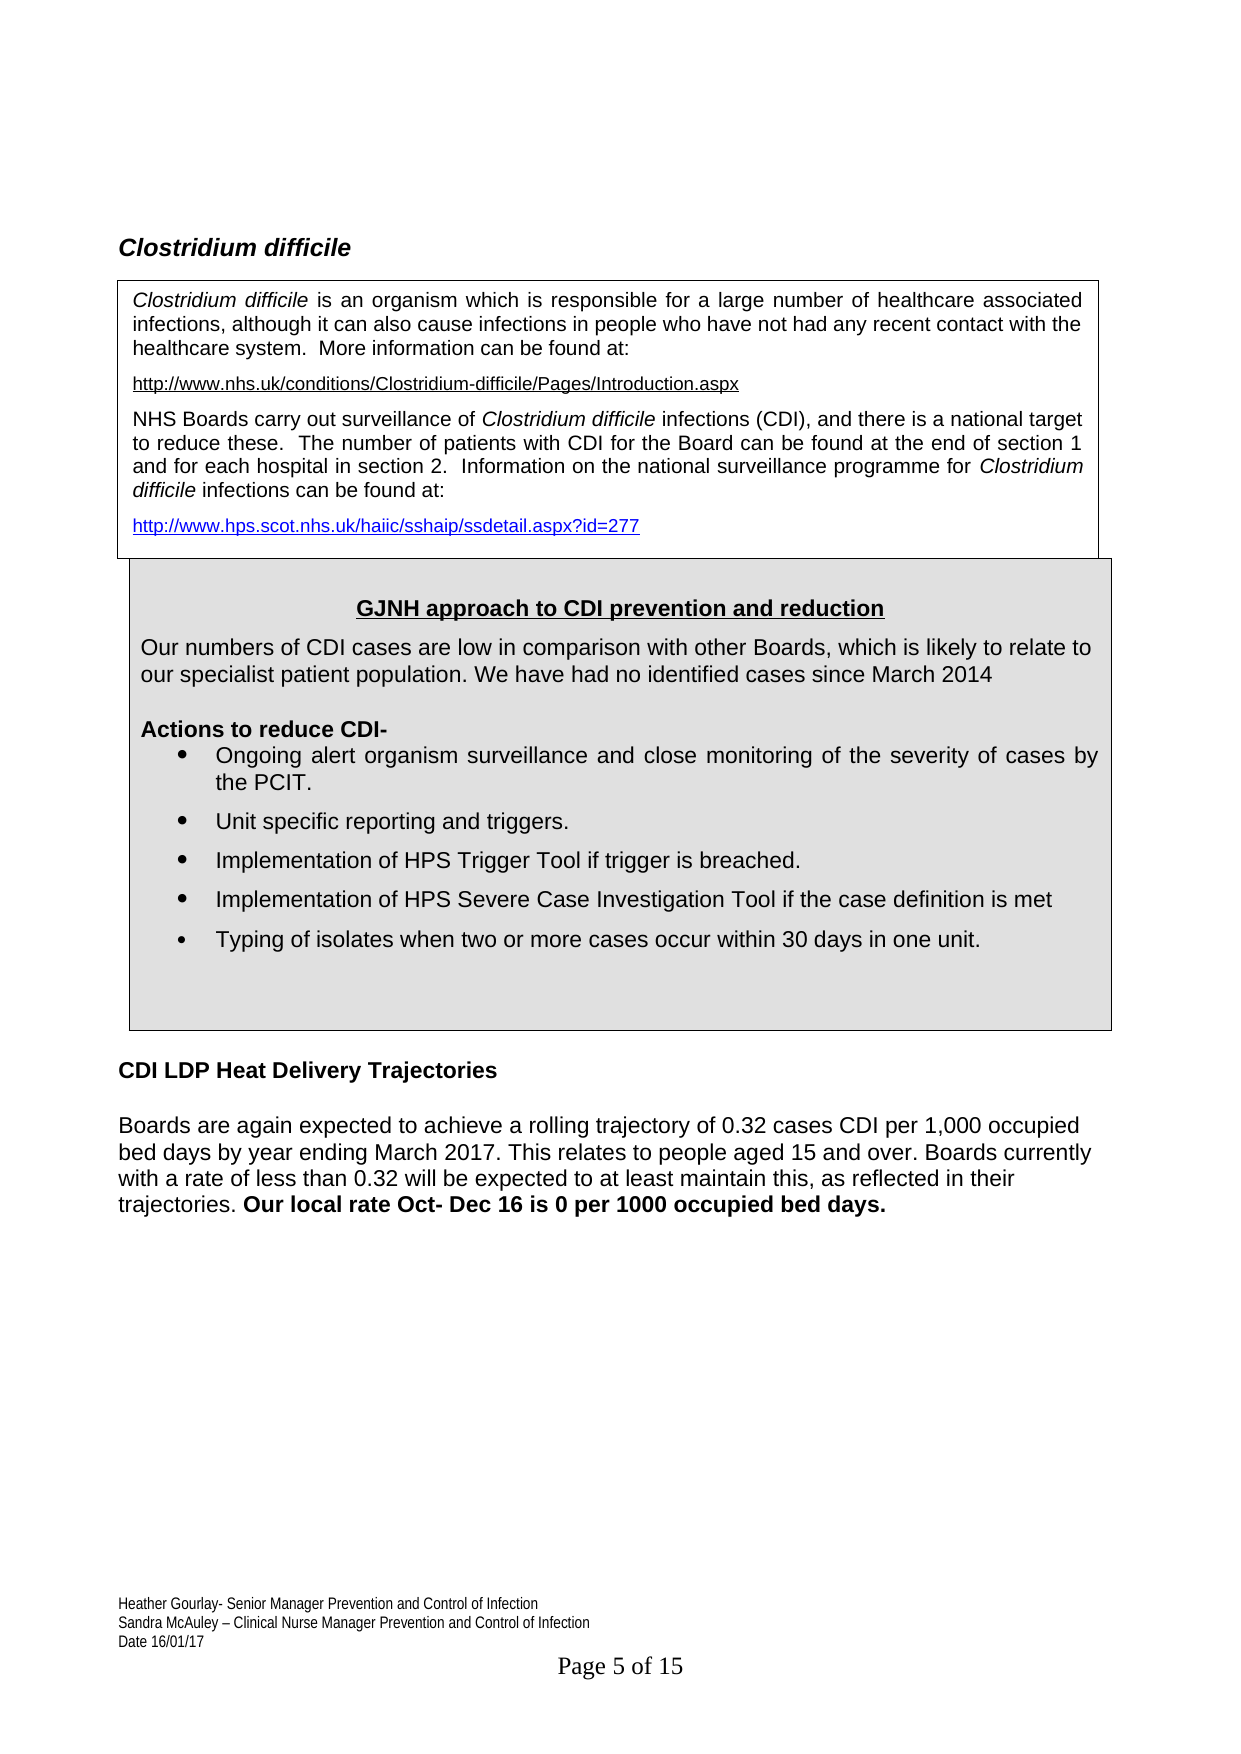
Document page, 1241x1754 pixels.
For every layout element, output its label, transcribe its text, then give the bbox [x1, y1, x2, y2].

text CDI LDP Heat Delivery Trajectories [118, 1057, 1122, 1083]
table_header GJNH approach to CDI prevention and reduction Our numbers of CDI cases are low in comparison with other Boards, which is likely to relate to our specialist patient population. We have had no identified cases since March 2014 Actions to reduce CDI- Ongoing alert organism surveillance and close monitoring of the severity of cases by the PCIT. Unit specific reporting and triggers. Implementation of HPS Trigger Tool if trigger is breached. Implementation of HPS Severe Case Investigation Tool if the case definition is met Typing of isolates when two or more cases occur within 30 days in one unit. [130, 559, 1111, 1030]
text Clostridium difficile [118, 233, 1122, 262]
text Boards are again expected to achieve a rolling trajectory of 0.32 cases CDI per 1,000 occupied bed days by year ending March 2017. This relates to people aged 15 and over. Boards currently with a rate of less than 0.32 will be expected to at least maintain this, as reflected in their trajectories. Our local rate Oct- Dec 16 is 0 per 1000 occupied bed days. [118, 1112, 1122, 1218]
